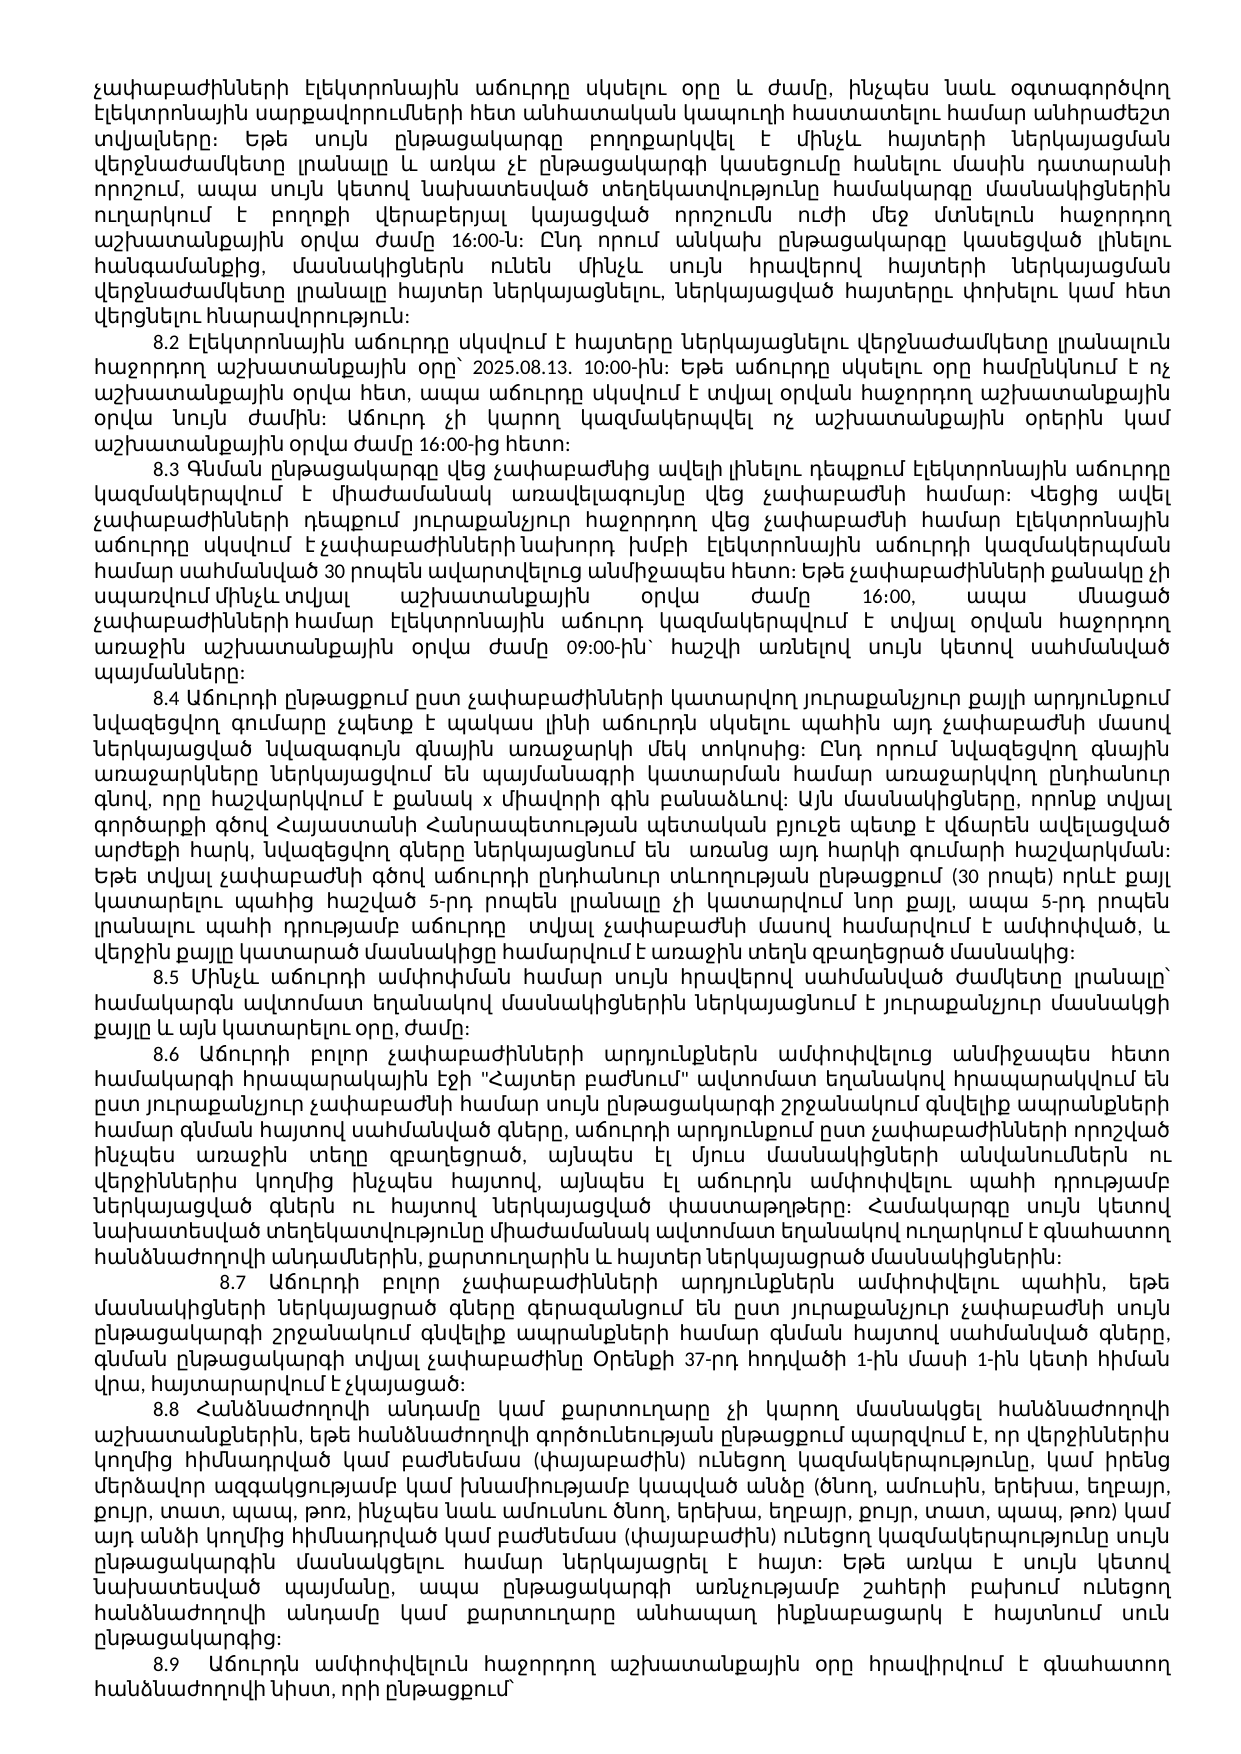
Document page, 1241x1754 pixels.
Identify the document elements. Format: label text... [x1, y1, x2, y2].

text 8.4 Աճուրդի ընթացքում ըստ չափաբաժինների կատարվող յուրաքանչյուր քայլի արդյունքում նվազեցվող գումարը չպետք է պակաս լինի աճուրդն սկսելու պահին այդ չափաբաժնի մասով ներկայացված նվազագույն գնային առաջարկի մեկ տոկոսից: Ընդ որում նվազեցվող գնային առաջարկները ներկայացվում են պայմանագրի կատարման համար առաջարկվող ընդհանուր գնով, որը հաշվարկվում է քանակ x միավորի գին բանաձևով: Այն մասնակիցները, որոնք տվյալ գործարքի գծով Հայաստանի Հանրապետության պետական բյուջե պետք է վճարեն ավելացված արժեքի հարկ, նվազեցվող գները ներկայացնում են առանց այդ հարկի գումարի հաշվարկման: Եթե տվյալ չափաբաժնի գծով աճուրդի ընդհանուր տևողության ընթացքում (30 րոպե) որևէ քայլ կատարելու պահից հաշված 5-րդ րոպեն լրանալը չի կատարվում նոր քայլ, ապա 5-րդ րոպեն լրանալու պահի դրությամբ աճուրդը տվյալ չափաբաժնի մասով համարվում է ամփոփված, և վերջին քայլը կատարած մասնակիցը համարվում է առաջին տեղն զբաղեցրած մասնակից: [94, 685, 1171, 964]
text 8.2 Էլեկտրոնային աճուրդը սկսվում է հայտերը ներկայացնելու վերջնաժամկետը լրանալուն հաջորդող աշխատանքային օրը՝ 2025.08.13. 10:00 -ին: Եթե աճուրդը սկսելու օրը համընկնում է ոչ աշխատանքային օրվա հետ, ապա աճուրդը սկսվում է տվյալ օրվան հաջորդող աշխատանքային օրվա նույն ժամին: Աճուրդ չի կարող կազմակերպվել ոչ աշխատանքային օրերին կամ աշխատանքային օրվա ժամը 16։00-ից հետո: [94, 329, 1171, 456]
text 8.5 Մինչև աճուրդի ամփոփման համար սույն հրավերով սահմանված ժամկետը լրանալը՝ համակարգն ավտոմատ եղանակով մասնակիցներին ներկայացնում է յուրաքանչյուր մասնակցի քայլը և այն կատարելու օրը, ժամը: [94, 964, 1171, 1041]
text 8.9 Աճուրդն ամփոփվելուն հաջորդող աշխատանքային օրը հրավիրվում է գնահատող հանձնաժողովի նիստ, որի ընթացքում՝ [94, 1651, 1171, 1702]
text 8.7 Աճուրդի բոլոր չափաբաժինների արդյունքներն ամփոփվելու պահին, եթե մասնակիցների ներկայացրած գները գերազանցում են ըստ յուրաքանչյուր չափաբաժնի սույն ընթացակարգի շրջանակում գնվելիք ապրանքների համար գնման հայտով սահմանված գները, գնման ընթացակարգի տվյալ չափաբաժինը Օրենքի 37-րդ հոդվածի 1-ին մասի 1-ին կետի հիման վրա, հայտարարվում է չկայացած: [94, 1269, 1171, 1397]
text 8.3 Գնման ընթացակարգը վեց չափաբաժնից ավելի լինելու դեպքում էլեկտրոնային աճուրդը կազմակերպվում է միաժամանակ առավելագույնը վեց չափաբաժնի համար: Վեցից ավել չափաբաժինների դեպքում յուրաքանչյուր հաջորդող վեց չափաբաժնի համար էլեկտրոնային աճուրդը սկսվում է չափաբաժինների նախորդ խմբի էլեկտրոնային աճուրդի կազմակերպման համար սահմանված 30 րոպեն ավարտվելուց անմիջապես հետո: Եթե չափաբաժինների քանակը չի սպառվում մինչև տվյալ աշխատանքային օրվա ժամը 16։00, ապա մնացած չափաբաժինների համար էլեկտրոնային աճուրդ կազմակերպվում է տվյալ օրվան հաջորդող առաջին աշխատանքային օրվա ժամը 09:00-ին` հաշվի առնելով սույն կետով սահմանված պայմանները: [94, 456, 1171, 685]
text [94, 75, 1171, 329]
text 8.8 Հանձնաժողովի անդամը կամ քարտուղարը չի կարող մասնակցել հանձնաժողովի աշխատանքներին, եթե հանձնաժողովի գործունեության ընթացքում պարզվում է, որ վերջիններիս կողմից հիմնադրված կամ բաժնեմաս (փայաբաժին) ունեցող կազմակերպությունը, կամ իրենց մերձավոր ազգակցությամբ կամ խնամիությամբ կապված անձը (ծնող, ամուսին, երեխա, եղբայր, քույր, տատ, պապ, թոռ, ինչպես նաև ամուսնու ծնող, երեխա, եղբայր, քույր, տատ, պապ, թոռ) կամ այդ անձի կողմից հիմնադրված կամ բաժնեմաս (փայաբաժին) ունեցող կազմակերպությունը սույն ընթացակարգին մասնակցելու համար ներկայացրել է հայտ: Եթե առկա է սույն կետով նախատեսված պայմանը, ապա ընթացակարգի առնչությամբ շահերի բախում ունեցող հանձնաժողովի անդամը կամ քարտուղարը անհապաղ ինքնաբացարկ է հայտնում սուն ընթացակարգից: [94, 1397, 1171, 1651]
text 8.6 Աճուրդի բոլոր չափաբաժինների արդյունքներն ամփոփվելուց անմիջապես հետո համակարգի հրապարակային էջի "Հայտեր բաժնում" ավտոմատ եղանակով հրապարակվում են ըստ յուրաքանչյուր չափաբաժնի համար սույն ընթացակարգի շրջանակում գնվելիք ապրանքների համար գնման հայտով սահմանված գները, աճուրդի արդյունքում ըստ չափաբաժինների որոշված ինչպես առաջին տեղը զբաղեցրած, այնպես էլ մյուս մասնակիցների անվանումներն ու վերջիններիս կողմից ինչպես հայտով, այնպես էլ աճուրդն ամփոփվելու պահի դրությամբ ներկայացված գներն ու հայտով ներկայացված փաստաթղթերը: Համակարգը սույն կետով նախատեսված տեղեկատվությունը միաժամանակ ավտոմատ եղանակով ուղարկում է գնահատող հանձնաժողովի անդամներին, քարտուղարին և հայտեր ներկայացրած մասնակիցներին: [94, 1041, 1171, 1269]
